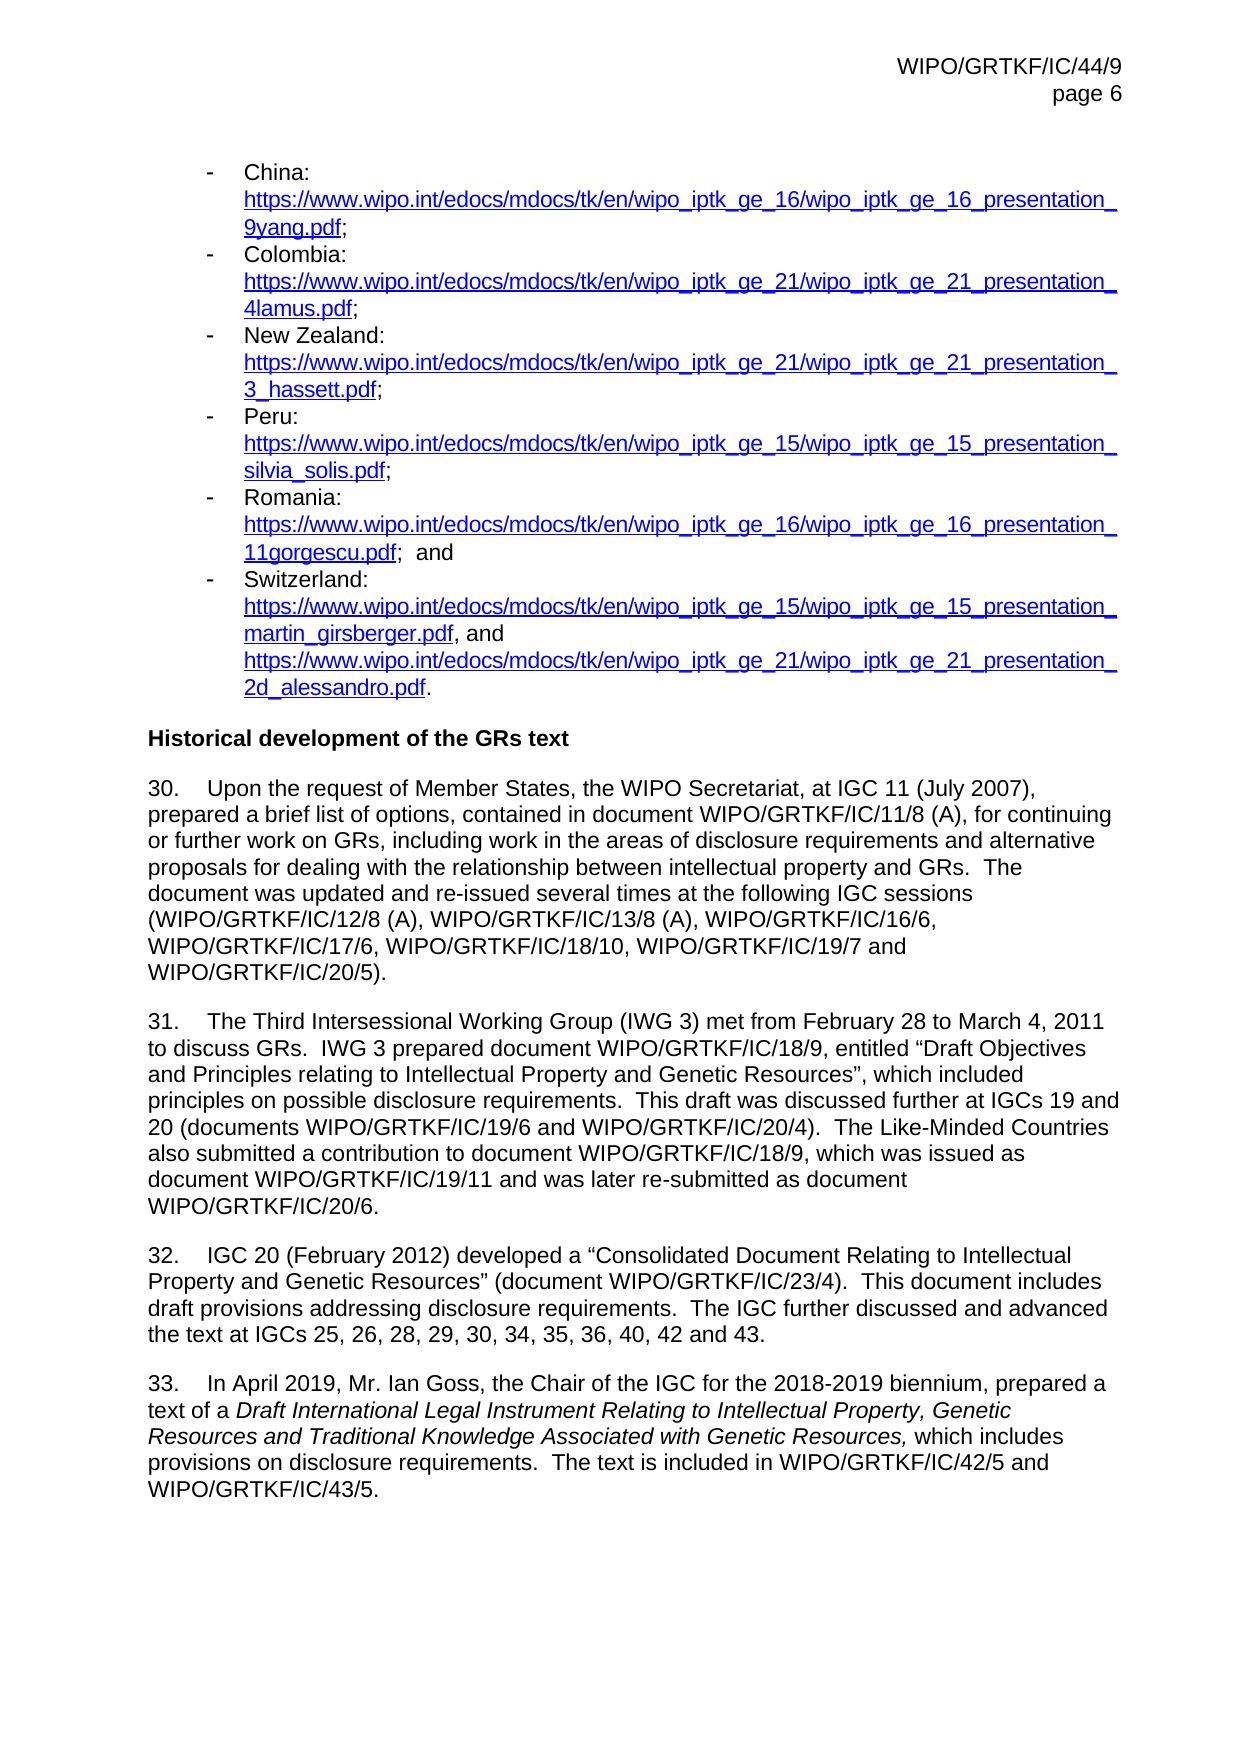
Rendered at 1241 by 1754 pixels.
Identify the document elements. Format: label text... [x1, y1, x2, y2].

text The Third Intersessional Working Group (IWG 3) met from February 28 to March 4, 2011 to discuss GRs. IWG 3 prepared document WIPO/GRTKF/IC/18/9, entitled “Draft Objectives and Principles relating to Intellectual Property and Genetic Resources”, which included principles on possible disclosure requirements. This draft was discussed further at IGCs 19 and 20 (documents WIPO/GRTKF/IC/19/6 and WIPO/GRTKF/IC/20/4). The Like-Minded Countries also submitted a contribution to document WIPO/GRTKF/IC/18/9, which was issued as document WIPO/GRTKF/IC/19/11 and was later re-submitted as document WIPO/GRTKF/IC/20/6. [148, 1008, 1122, 1219]
text Upon the request of Member States, the WIPO Secretariat, at IGC 11 (July 2007), prepared a brief list of options, contained in document WIPO/GRTKF/IC/11/8 (A), for continuing or further work on GRs, including work in the areas of disclosure requirements and alternative proposals for dealing with the relationship between intellectual property and GRs. The document was updated and re-issued several times at the following IGC sessions (WIPO/GRTKF/IC/12/8 (A), WIPO/GRTKF/IC/13/8 (A), WIPO/GRTKF/IC/16/6, WIPO/GRTKF/IC/17/6, WIPO/GRTKF/IC/18/10, WIPO/GRTKF/IC/19/7 and WIPO/GRTKF/IC/20/5). [148, 774, 1122, 985]
list China: https://www.wipo.int/edocs/mdocs/tk/en/wipo_iptk_ge_16/wipo_iptk_ge_16_presentation_9yang.pdf; [206, 158, 1122, 240]
text In April 2019, Mr. Ian Goss, the Chair of the IGC for the 2018-2019 biennium, prepared a text of a Draft International Legal Instrument Relating to Intellectual Property, Genetic Resources and Traditional Knowledge Associated with Genetic Resources, which includes provisions on disclosure requirements. The text is included in WIPO/GRTKF/IC/42/5 and WIPO/GRTKF/IC/43/5. [148, 1370, 1122, 1502]
list Switzerland: https://www.wipo.int/edocs/mdocs/tk/en/wipo_iptk_ge_15/wipo_iptk_ge_15_presentation_martin_girsberger.pdf, and https://www.wipo.int/edocs/mdocs/tk/en/wipo_iptk_ge_21/wipo_iptk_ge_21_presentation_2d_alessandro.pdf. [206, 565, 1122, 700]
list Colombia: https://www.wipo.int/edocs/mdocs/tk/en/wipo_iptk_ge_21/wipo_iptk_ge_21_presentation_4lamus.pdf; [206, 240, 1122, 321]
text Historical development of the GRs text [148, 725, 1122, 752]
list New Zealand: https://www.wipo.int/edocs/mdocs/tk/en/wipo_iptk_ge_21/wipo_iptk_ge_21_presentation_3_hassett.pdf; [206, 321, 1122, 402]
list Romania: https://www.wipo.int/edocs/mdocs/tk/en/wipo_iptk_ge_16/wipo_iptk_ge_16_presentation_11gorgescu.pdf; and [206, 483, 1122, 565]
text IGC 20 (February 2012) developed a “Consolidated Document Relating to Intellectual Property and Genetic Resources” (document WIPO/GRTKF/IC/23/4). This document includes draft provisions addressing disclosure requirements. The IGC further discussed and advanced the text at IGCs 25, 26, 28, 29, 30, 34, 35, 36, 40, 42 and 43. [148, 1242, 1122, 1347]
list Peru: https://www.wipo.int/edocs/mdocs/tk/en/wipo_iptk_ge_15/wipo_iptk_ge_15_presentation_silvia_solis.pdf; [206, 402, 1122, 483]
